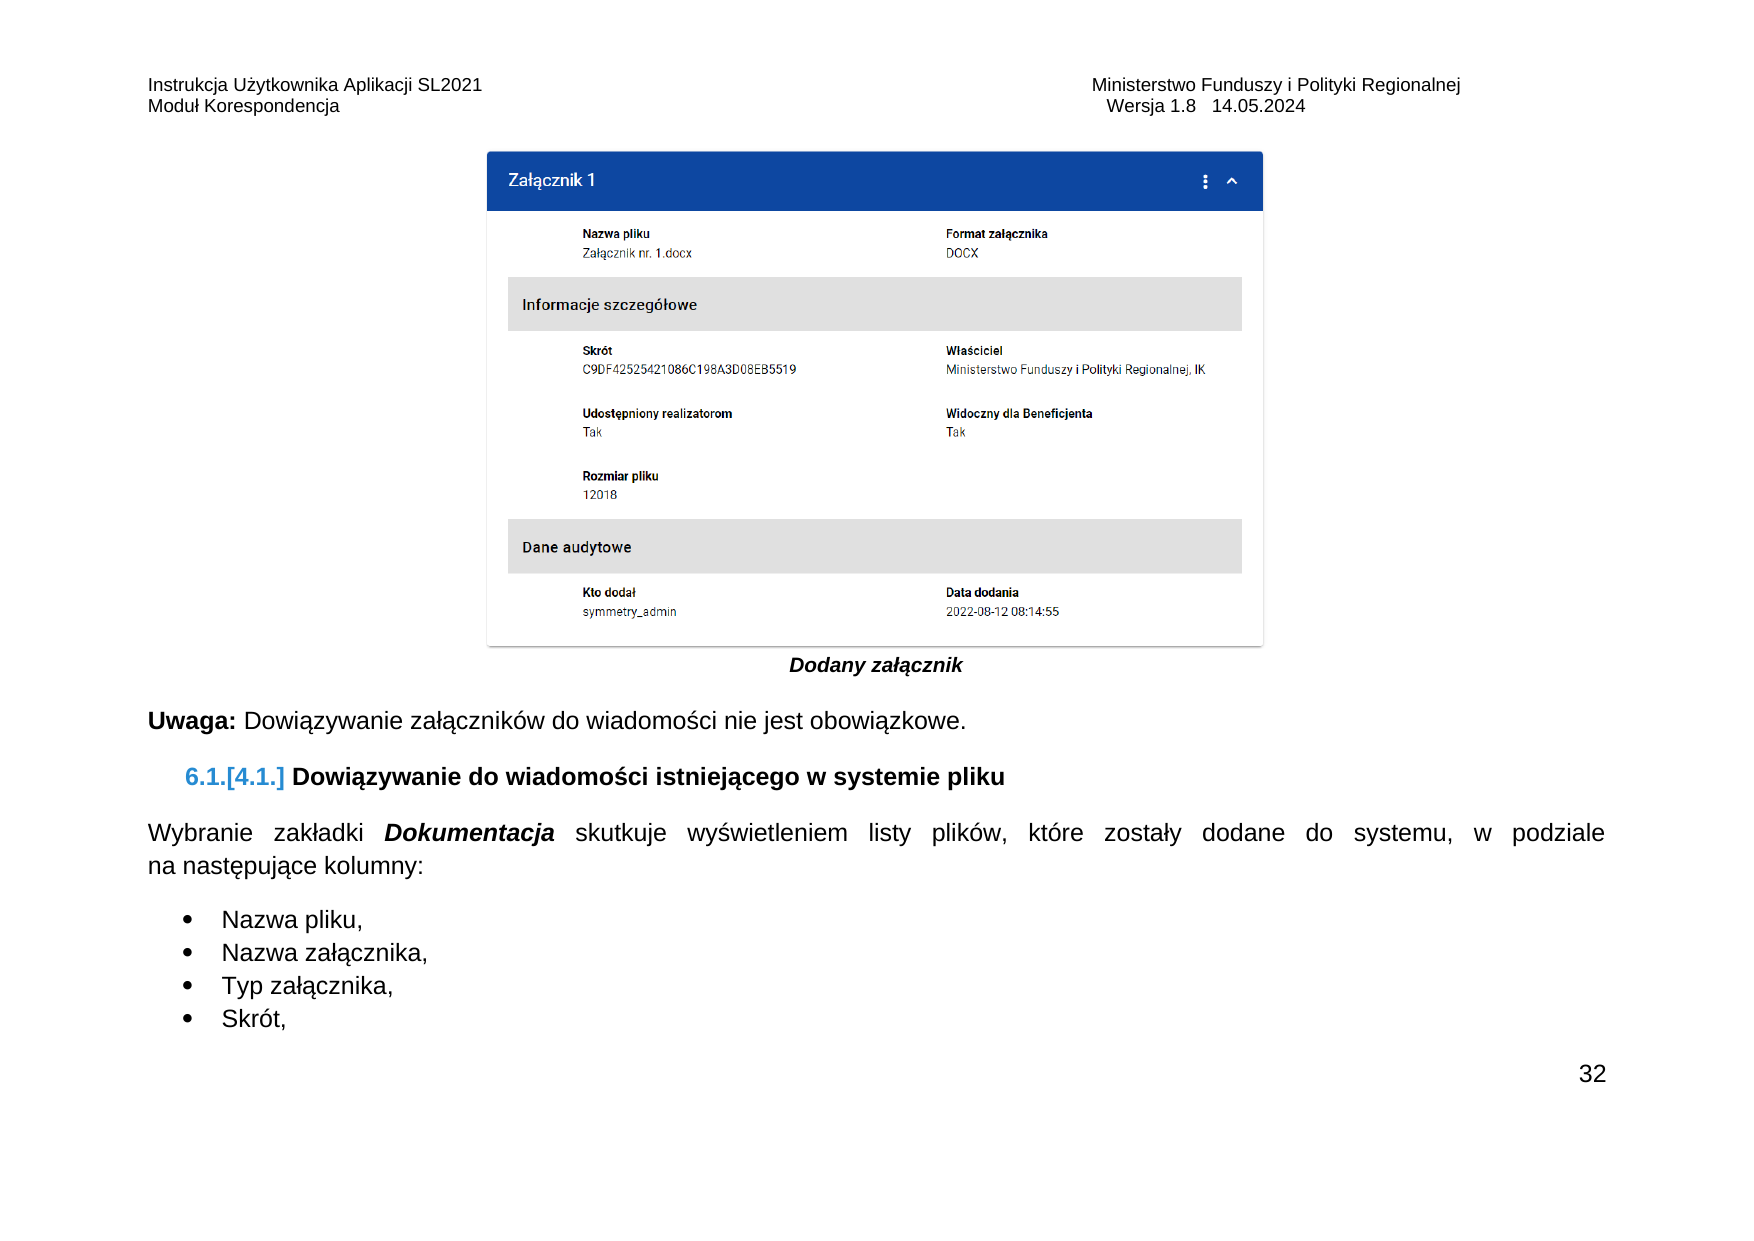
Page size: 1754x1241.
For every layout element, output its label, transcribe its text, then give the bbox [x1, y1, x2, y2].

text Dodany załącznik [148, 653, 1606, 677]
text Skrót, [183, 1004, 1606, 1033]
text Nazwa załącznika, [183, 938, 1606, 967]
text Typ załącznika, [183, 971, 1606, 1000]
picture [486, 148, 1268, 649]
list Uwaga: Dowiązywanie załączników do wiadomości nie jest obowiązkowe. [148, 706, 1606, 734]
text Wybranie zakładki Dokumentacja skutkuje wyświetleniem listy plików, które zostały dodane do systemu, w podziale na następujące kolumny: [148, 818, 1606, 879]
subtitle Dowiązywanie do wiadomości istniejącego w systemie pliku [185, 762, 1606, 791]
text Nazwa pliku, [183, 905, 1606, 933]
